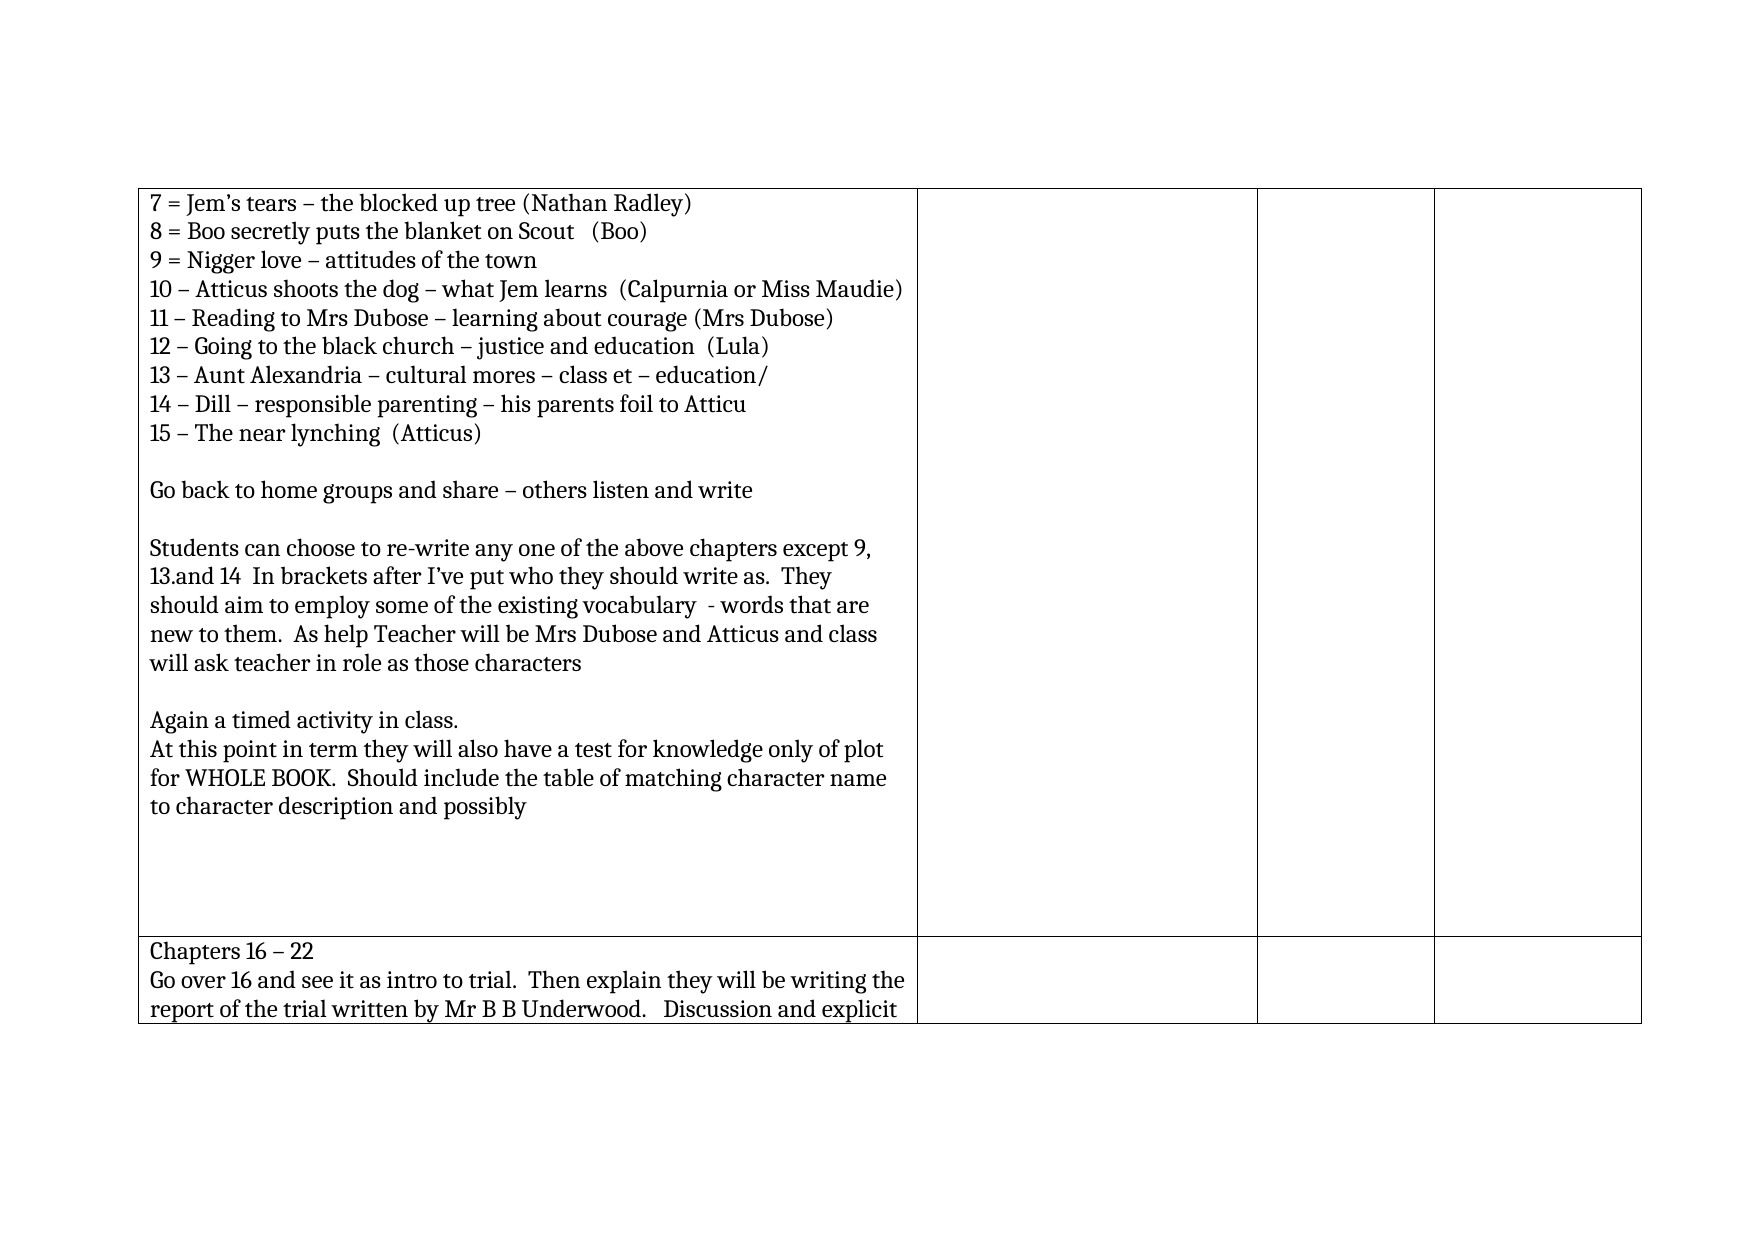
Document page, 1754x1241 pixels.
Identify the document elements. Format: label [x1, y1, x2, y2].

table_cell [139, 937, 917, 1023]
table_cell [918, 937, 1257, 1023]
table_cell [1435, 189, 1641, 936]
table_cell [1258, 189, 1434, 936]
table_cell [1258, 937, 1434, 1023]
table_cell [1435, 937, 1641, 1023]
table_cell [918, 189, 1257, 936]
table_cell [139, 189, 917, 936]
